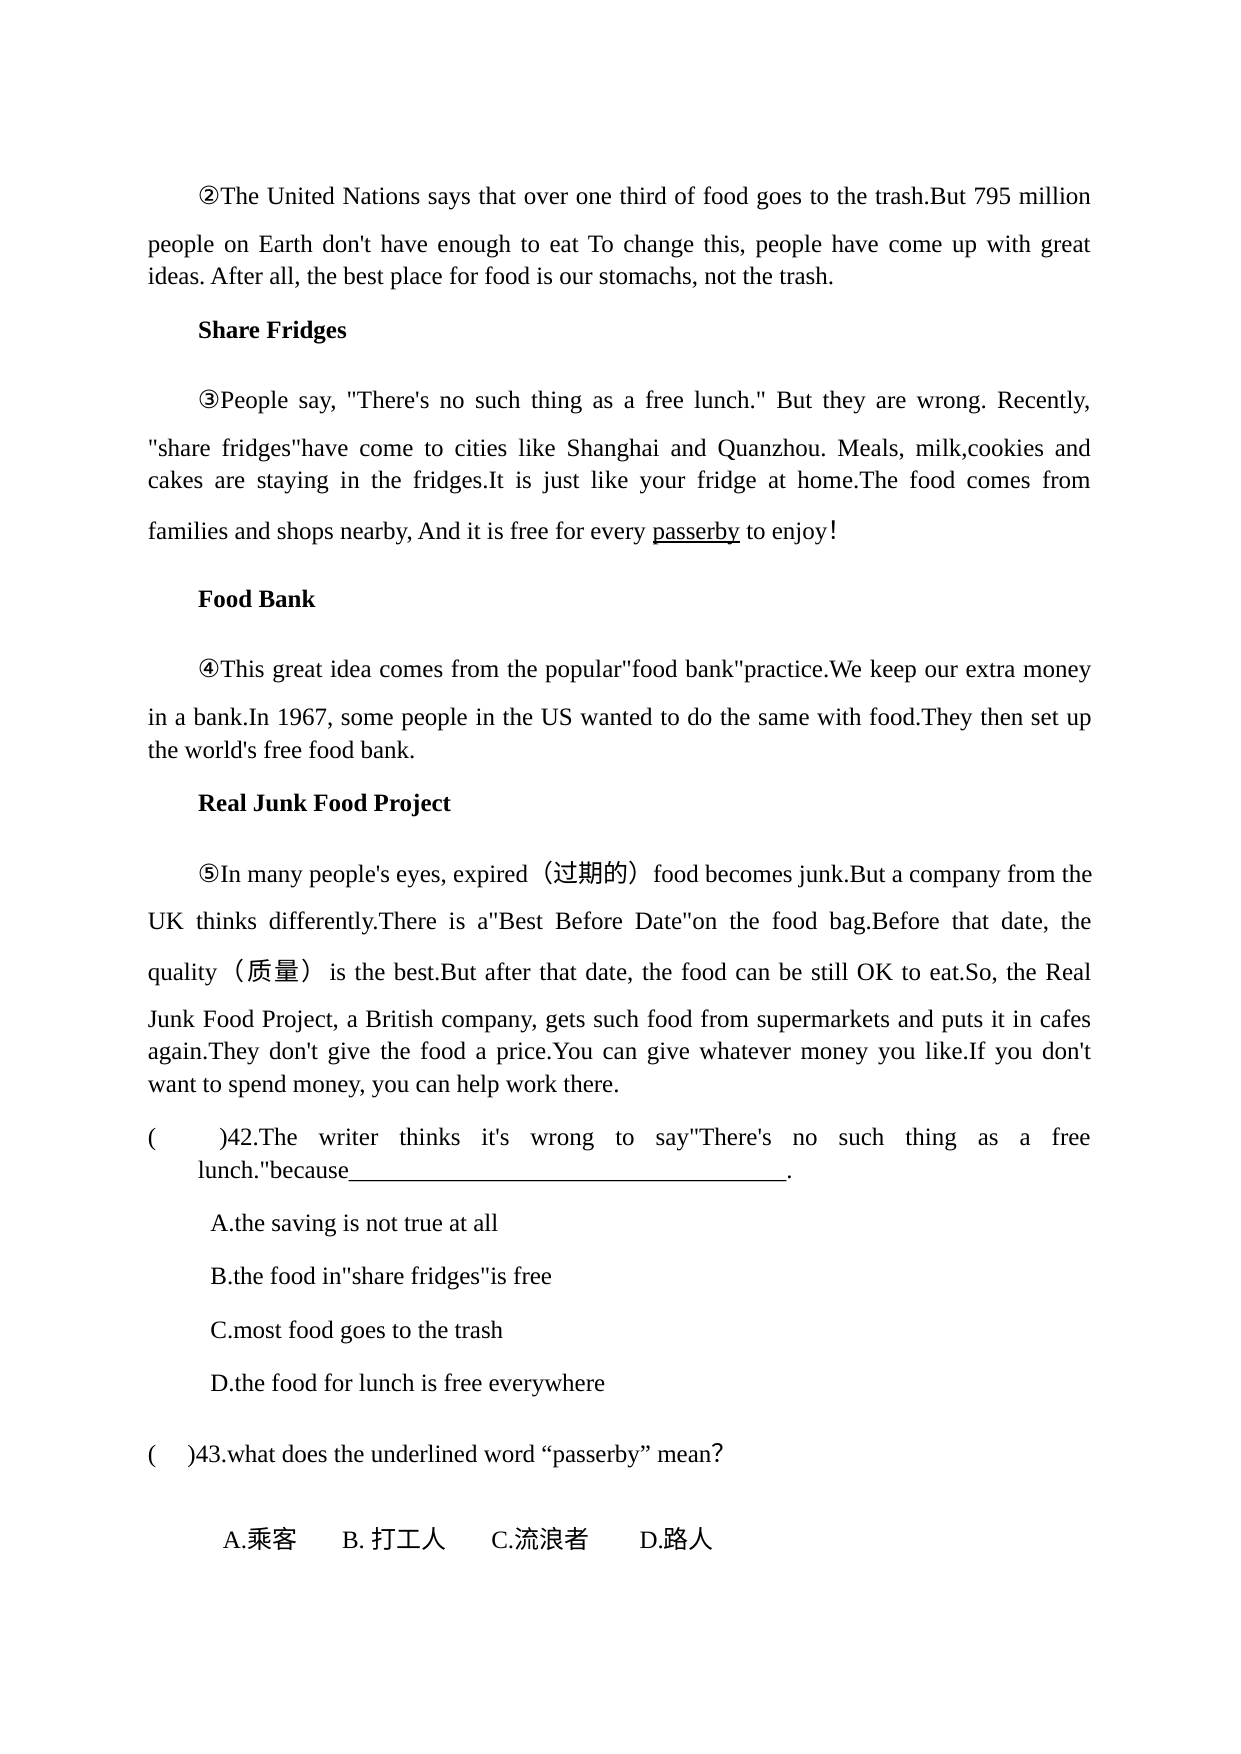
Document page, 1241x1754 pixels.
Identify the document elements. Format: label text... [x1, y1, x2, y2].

text Share Fridges [148, 313, 1092, 345]
text C.most food goes to the trash [148, 1313, 1092, 1345]
text Food Bank [148, 582, 1092, 614]
text ( )42.The writer thinks it's wrong to say"There's no such thing as a free lunch."because___________________________________. [148, 1120, 1092, 1185]
text A.乘客 B. 打工人 C.流浪者 D.路人 [148, 1505, 1092, 1570]
text D.the food for lunch is free everywhere [148, 1366, 1092, 1399]
text ④This great idea comes from the popular"food bank"practice.We keep our extra money in a bank.In 1967, some people in the US wanted to do the same with food.They then set up the world's free food bank. [148, 635, 1092, 765]
text ③People say, "There's no such thing as a free lunch." But they are wrong. Recently, "share fridges"have come to cities like Shanghai and Quanzhou. Meals, milk,cookies and cakes are staying in the fridges.It is just like your fridge at home.The food comes from families and shops nearby, And it is free for every passerby to enjoy！ [148, 366, 1092, 561]
text Real Junk Food Project [148, 786, 1092, 819]
text ( )43.what does the underlined word “passerby” mean？ [148, 1419, 1092, 1484]
text ⑤In many people's eyes, expired（过期的）food becomes junk.But a company from the UK thinks differently.There is a"Best Before Date"on the food bag.Before that date, the quality（质量）is the best.But after that date, the food can be still OK to eat.So, the Real Junk Food Project, a British company, gets such food from supermarkets and puts it in cafes again.They don't give the food a price.You can give whatever money you like.If you don't want to spend money, you can help work there. [148, 839, 1092, 1099]
text A.the saving is not true at all [148, 1206, 1092, 1239]
text В.the food in"share fridges"is free [148, 1259, 1092, 1292]
text ②The United Nations says that over one third of food goes to the trash.But 795 million people on Earth don't have enough to eat To change this, people have come up with great ideas. After all, the best place for food is our stomachs, not the trash. [148, 162, 1092, 292]
